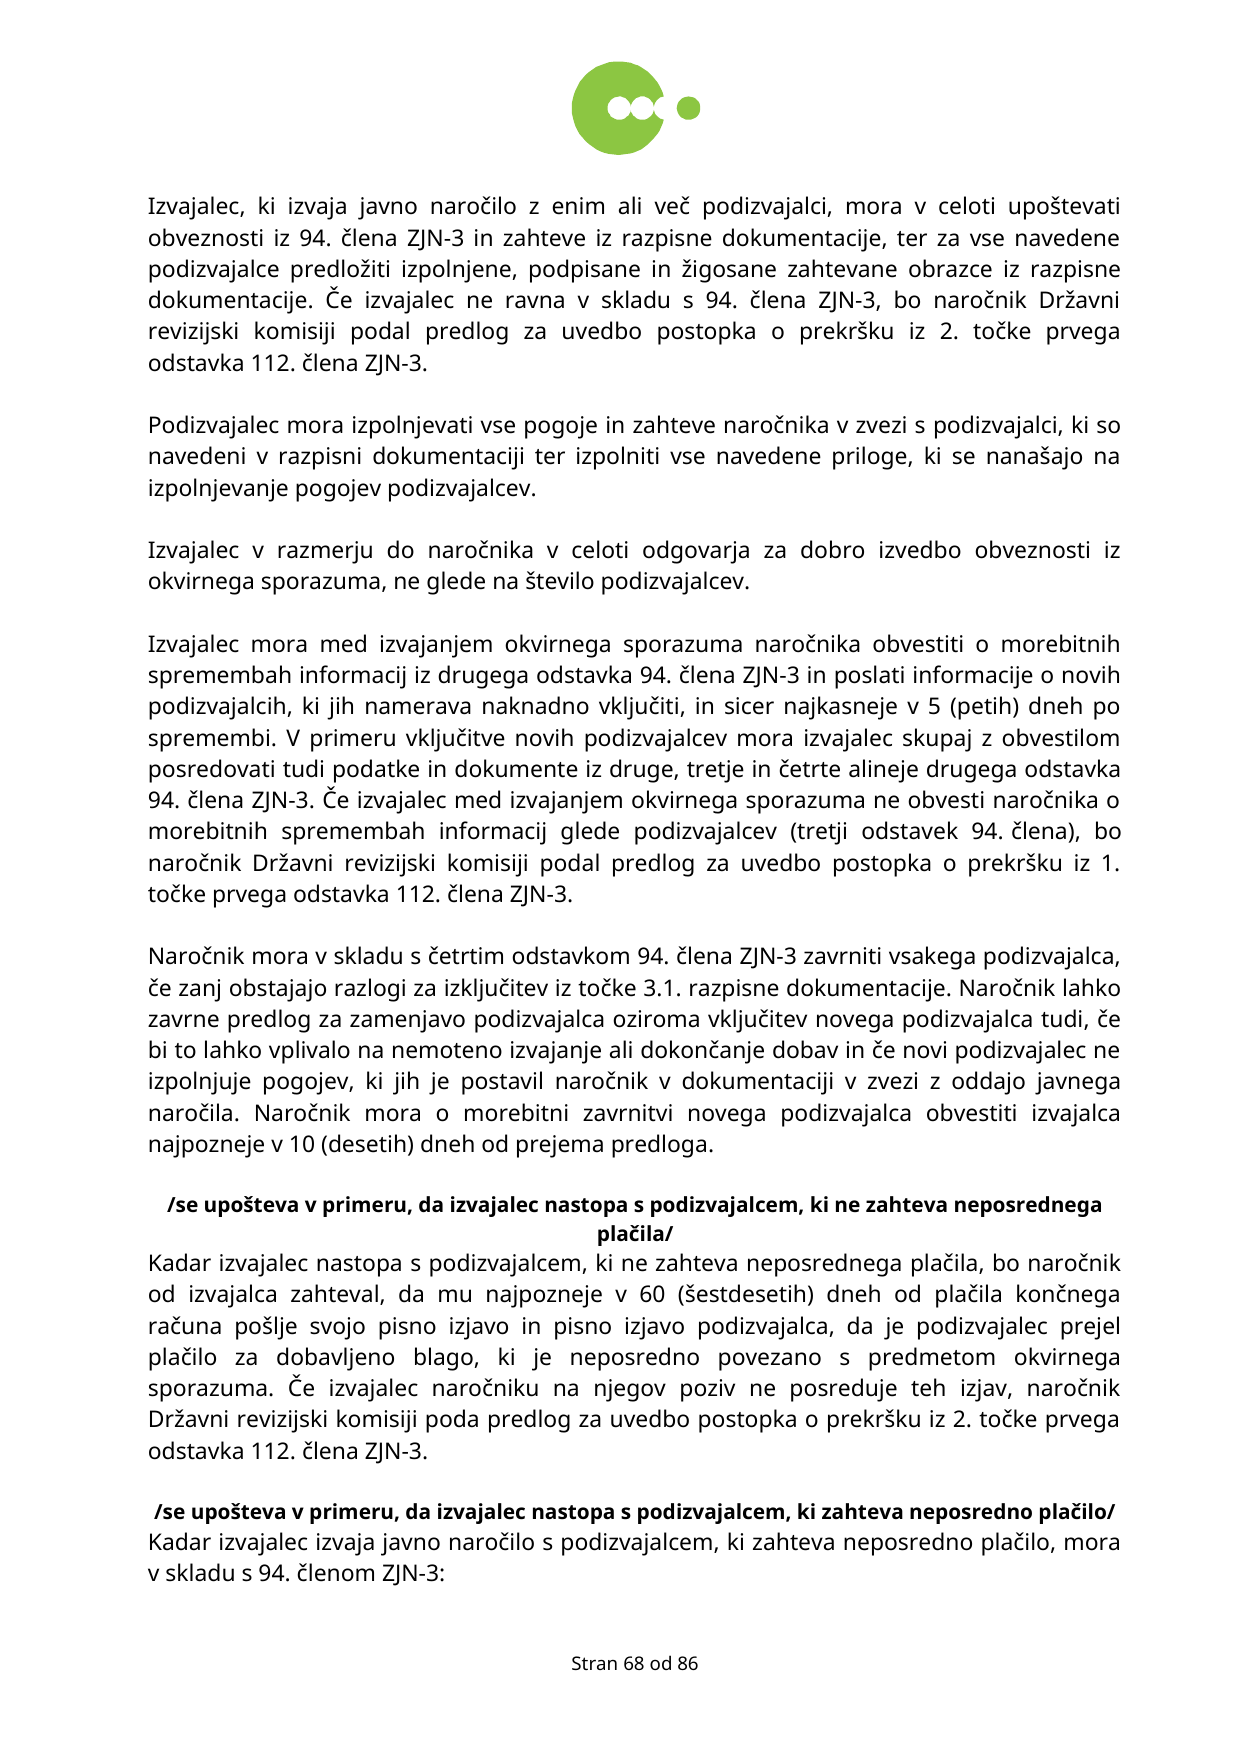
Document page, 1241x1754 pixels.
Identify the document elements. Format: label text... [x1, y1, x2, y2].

text Izvajalec v razmerju do naročnika v celoti odgovarja za dobro izvedbo obveznosti iz okvirnega sporazuma, ne glede na število podizvajalcev. [148, 534, 1122, 597]
text /se upošteva v primeru, da izvajalec nastopa s podizvajalcem, ki zahteva neposredno plačilo/ [148, 1497, 1122, 1526]
text Naročnik mora v skladu s četrtim odstavkom 94. člena ZJN-3 zavrniti vsakega podizvajalca, če zanj obstajajo razlogi za izključitev iz točke 3.1. razpisne dokumentacije. Naročnik lahko zavrne predlog za zamenjavo podizvajalca oziroma vključitev novega podizvajalca tudi, če bi to lahko vplivalo na nemoteno izvajanje ali dokončanje dobav in če novi podizvajalec ne izpolnjuje pogojev, ki jih je postavil naročnik v dokumentaciji v zvezi z oddajo javnega naročila. Naročnik mora o morebitni zavrnitvi novega podizvajalca obvestiti izvajalca najpozneje v 10 (desetih) dneh od prejema predloga. [148, 940, 1122, 1159]
text /se upošteva v primeru, da izvajalec nastopa s podizvajalcem, ki ne zahteva neposrednega plačila/ [148, 1190, 1122, 1247]
text Kadar izvajalec izvaja javno naročilo s podizvajalcem, ki zahteva neposredno plačilo, mora v skladu s 94. členom ZJN-3: [148, 1526, 1122, 1588]
text Izvajalec mora med izvajanjem okvirnega sporazuma naročnika obvestiti o morebitnih spremembah informacij iz drugega odstavka 94. člena ZJN-3 in poslati informacije o novih podizvajalcih, ki jih namerava naknadno vključiti, in sicer najkasneje v 5 (petih) dneh po spremembi. V primeru vključitve novih podizvajalcev mora izvajalec skupaj z obvestilom posredovati tudi podatke in dokumente iz druge, tretje in četrte alineje drugega odstavka 94. člena ZJN-3. Če izvajalec med izvajanjem okvirnega sporazuma ne obvesti naročnika o morebitnih spremembah informacij glede podizvajalcev (tretji odstavek 94. člena), bo naročnik Državni revizijski komisiji podal predlog za uvedbo postopka o prekršku iz 1. točke prvega odstavka 112. člena ZJN-3. [148, 628, 1122, 909]
text Izvajalec, ki izvaja javno naročilo z enim ali več podizvajalci, mora v celoti upoštevati obveznosti iz 94. člena ZJN-3 in zahteve iz razpisne dokumentacije, ter za vse navedene podizvajalce predložiti izpolnjene, podpisane in žigosane zahtevane obrazce iz razpisne dokumentacije. Če izvajalec ne ravna v skladu s 94. člena ZJN-3, bo naročnik Državni revizijski komisiji podal predlog za uvedbo postopka o prekršku iz 2. točke prvega odstavka 112. člena ZJN-3. [148, 190, 1122, 378]
text Podizvajalec mora izpolnjevati vse pogoje in zahteve naročnika v zvezi s podizvajalci, ki so navedeni v razpisni dokumentaciji ter izpolniti vse navedene priloge, ki se nanašajo na izpolnjevanje pogojev podizvajalcev. [148, 409, 1122, 503]
text Kadar izvajalec nastopa s podizvajalcem, ki ne zahteva neposrednega plačila, bo naročnik od izvajalca zahteval, da mu najpozneje v 60 (šestdesetih) dneh od plačila končnega računa pošlje svojo pisno izjavo in pisno izjavo podizvajalca, da je podizvajalec prejel plačilo za dobavljeno blago, ki je neposredno povezano s predmetom okvirnega sporazuma. Če izvajalec naročniku na njegov poziv ne posreduje teh izjav, naročnik Državni revizijski komisiji poda predlog za uvedbo postopka o prekršku iz 2. točke prvega odstavka 112. člena ZJN-3. [148, 1247, 1122, 1466]
